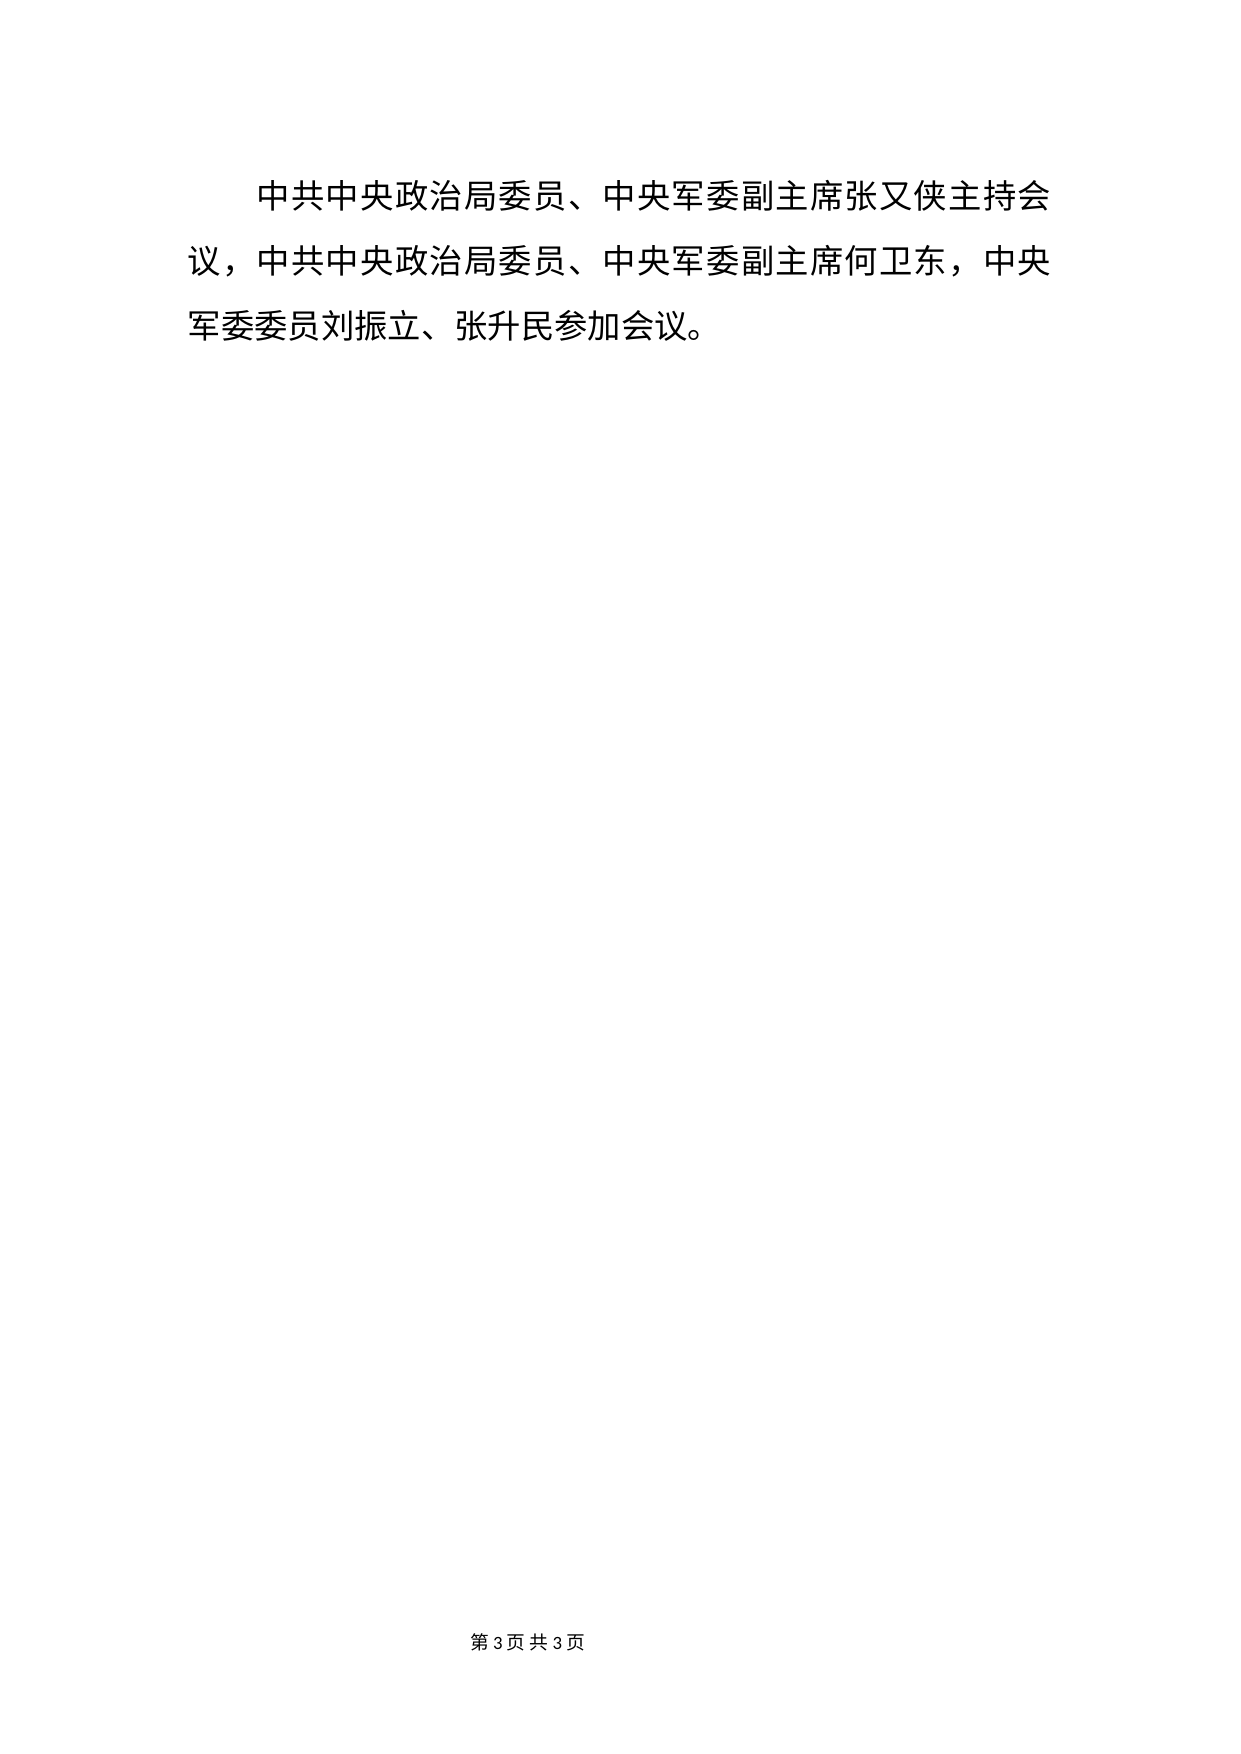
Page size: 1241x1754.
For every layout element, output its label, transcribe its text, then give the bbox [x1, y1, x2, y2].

text 中共中央政治局委员、中央军委副主席张又侠主持会议，中共中央政治局委员、中央军委副主席何卫东，中央军委委员刘振立、张升民参加会议。 [187, 162, 1053, 357]
